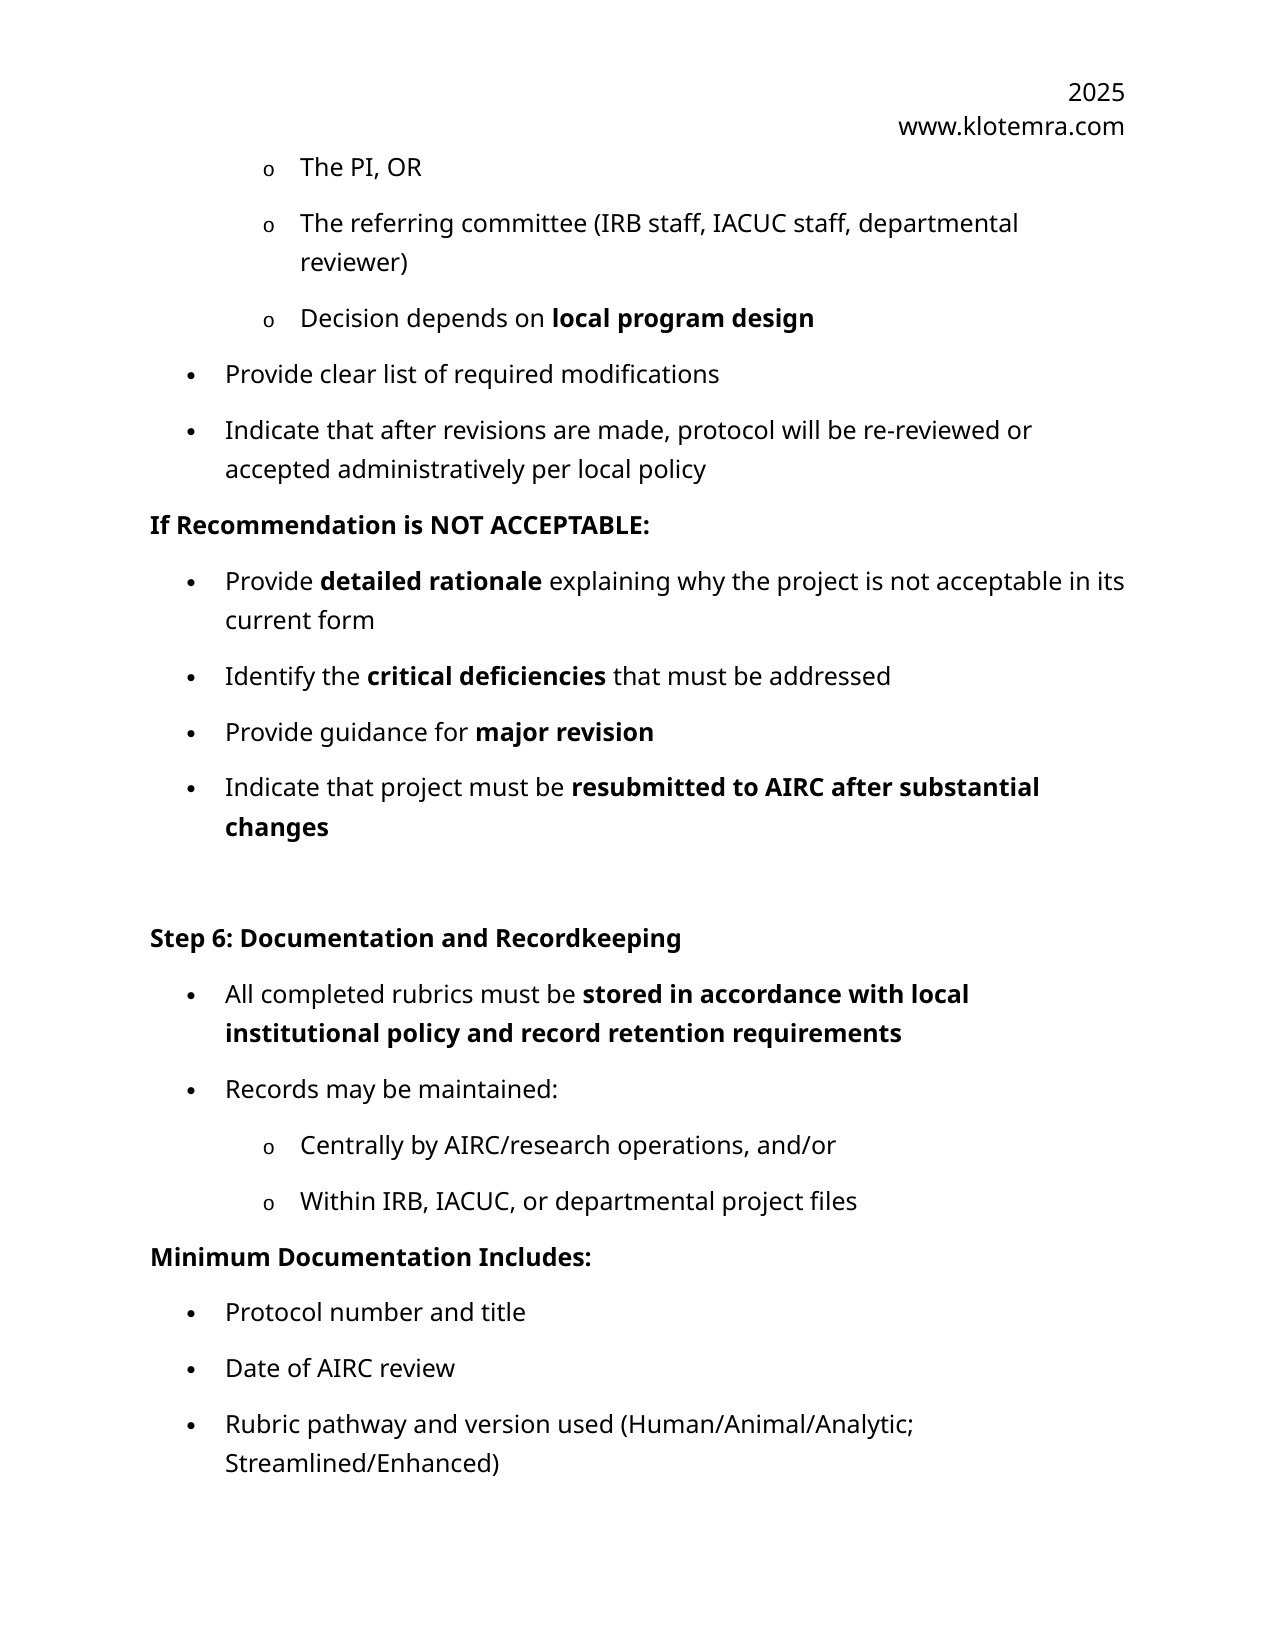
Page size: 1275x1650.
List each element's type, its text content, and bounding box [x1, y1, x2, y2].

list Indicate that after revisions are made, protocol will be re-reviewed or accepted administratively per local policy [187, 412, 1125, 486]
list The referring committee (IRB staff, IACUC staff, departmental reviewer) [262, 206, 1125, 279]
text Step 6: Documentation and Recordkeeping [150, 921, 1125, 955]
list Rubric pathway and version used (Human/Animal/Analytic; Streamlined/Enhanced) [187, 1407, 1125, 1480]
list The PI, OR [262, 150, 1125, 184]
list Indicate that project must be resubmitted to AIRC after substantial changes [187, 770, 1125, 843]
list Identify the critical deficiencies that must be addressed [187, 658, 1125, 692]
list Within IRB, IACUC, or departmental project files [262, 1183, 1125, 1217]
list Records may be maintained: [187, 1072, 1125, 1106]
text If Recommendation is NOT ACCEPTABLE: [150, 507, 1125, 542]
list Centrally by AIRC/research operations, and/or [262, 1127, 1125, 1162]
list Decision depends on local program design [262, 301, 1125, 335]
list Protocol number and title [187, 1295, 1125, 1329]
list Provide detailed rationale explaining why the project is not acceptable in its current form [187, 563, 1125, 637]
list Provide guidance for major revision [187, 714, 1125, 748]
list Date of AIRC review [187, 1351, 1125, 1385]
list All completed rubrics must be stored in accordance with local institutional policy and record retention requirements [187, 977, 1125, 1050]
list Provide clear list of required modifications [187, 357, 1125, 391]
text Minimum Documentation Includes: [150, 1239, 1125, 1273]
